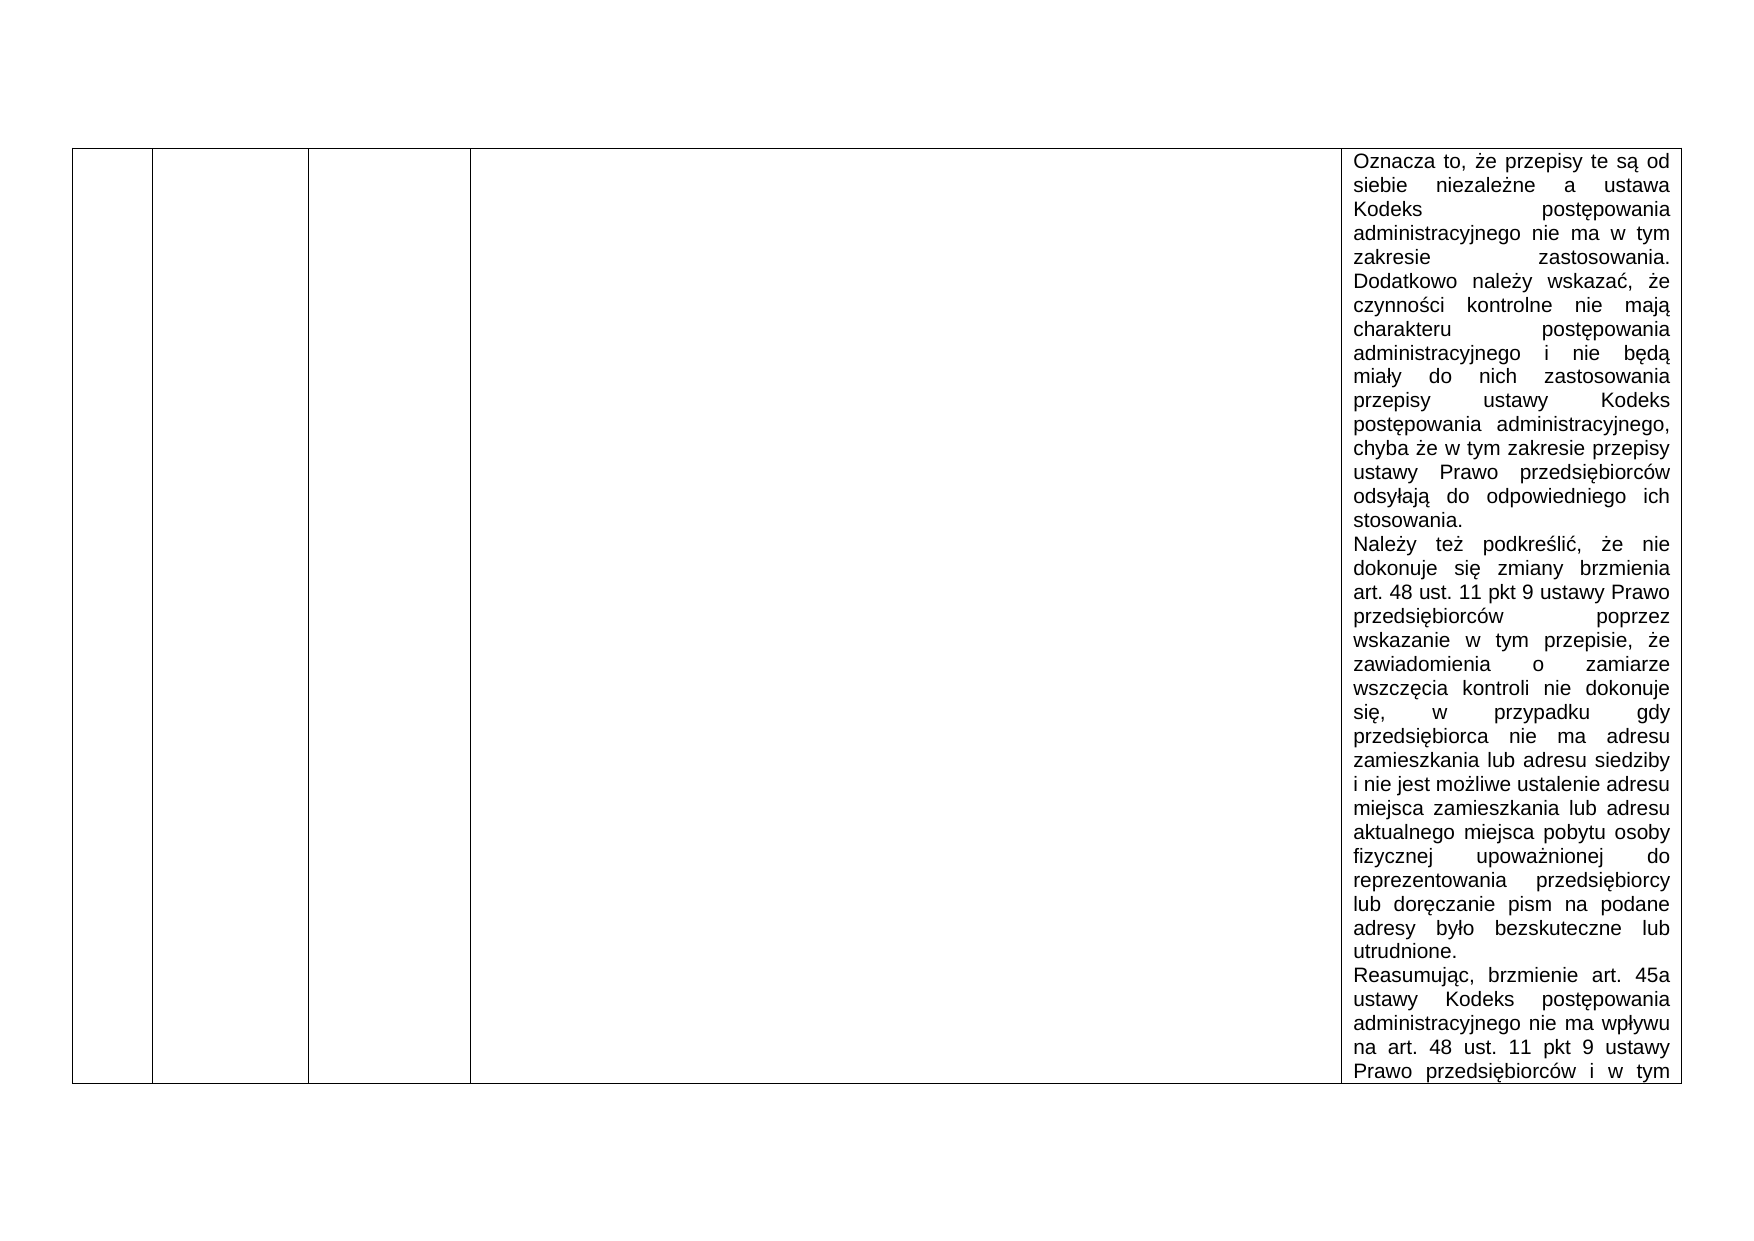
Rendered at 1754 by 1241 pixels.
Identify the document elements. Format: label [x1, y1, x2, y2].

table_cell [1342, 149, 1681, 1083]
table_cell [153, 149, 308, 1083]
table_cell [471, 149, 1341, 1083]
table_cell [309, 149, 470, 1083]
table_cell [73, 149, 152, 1083]
